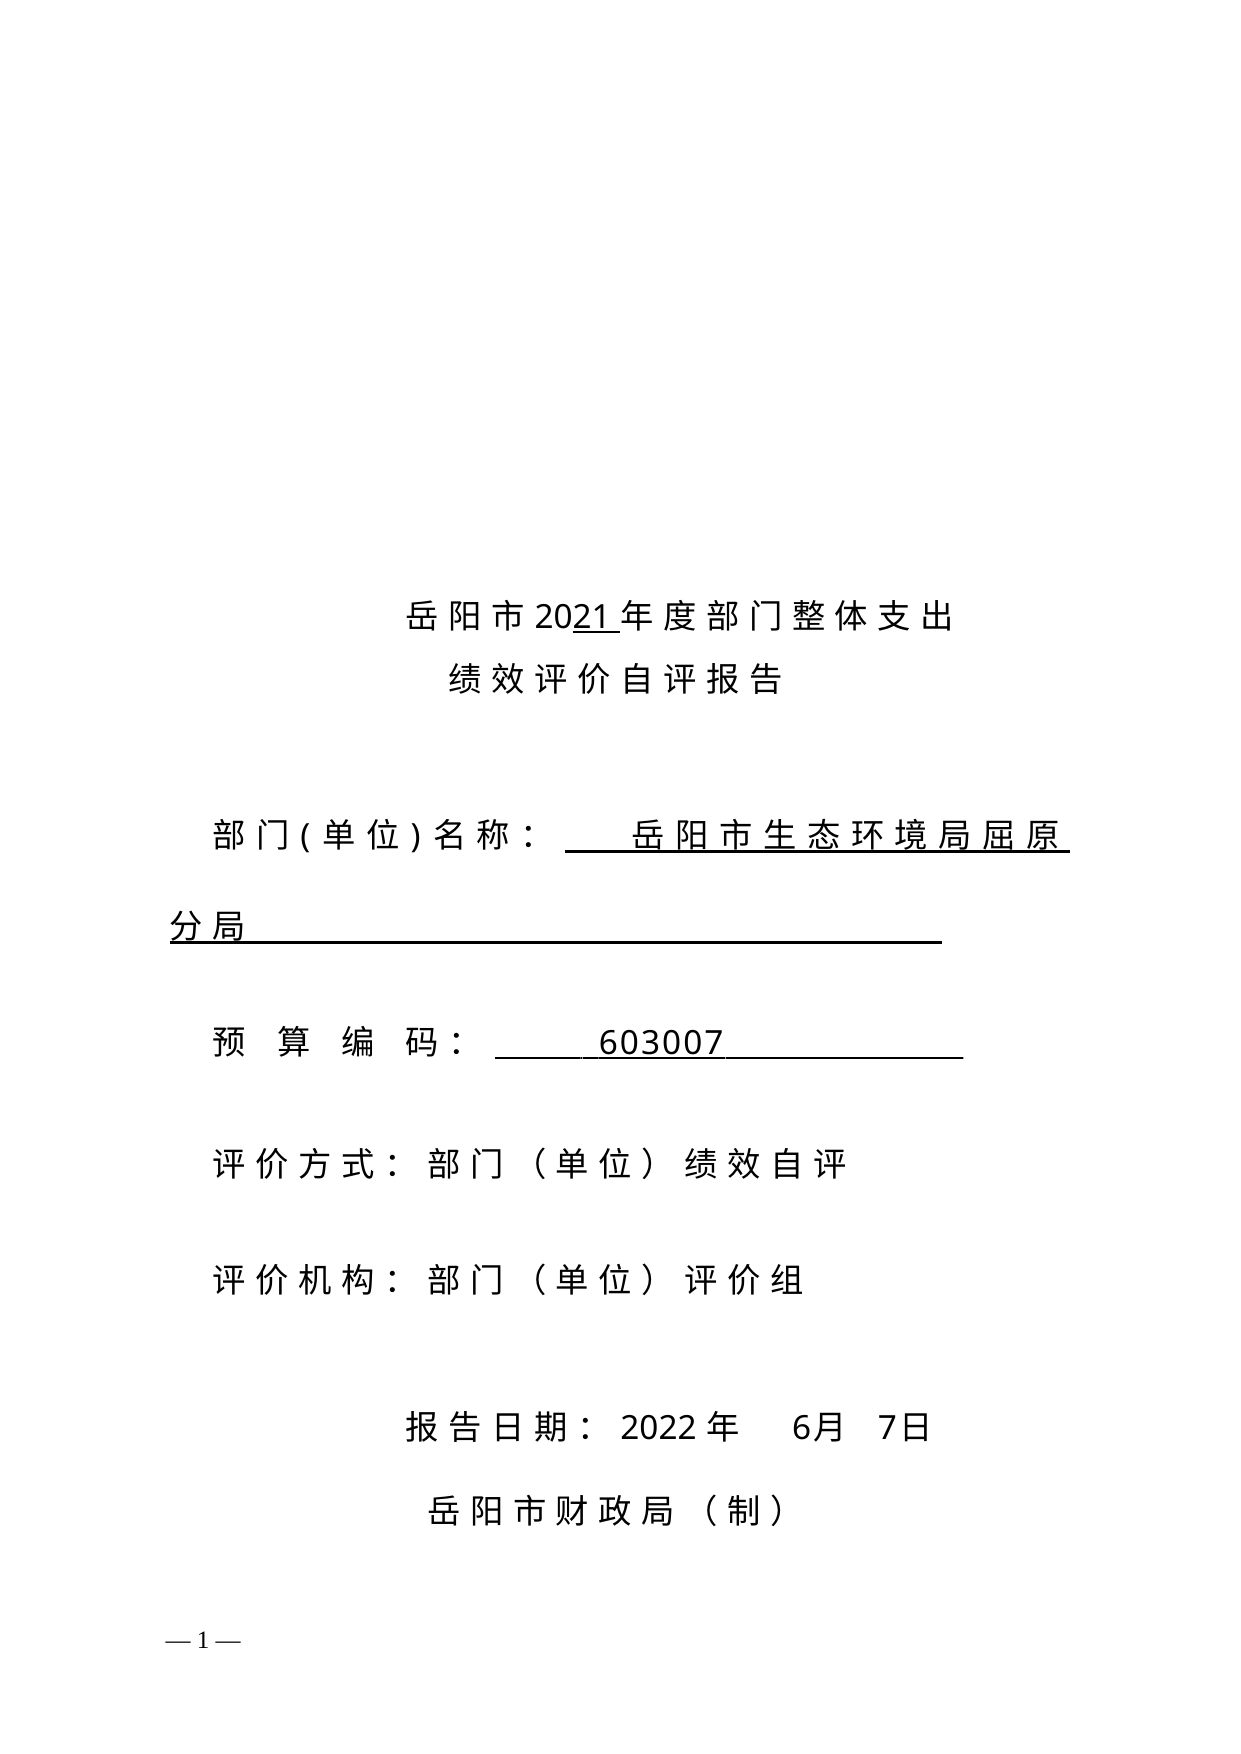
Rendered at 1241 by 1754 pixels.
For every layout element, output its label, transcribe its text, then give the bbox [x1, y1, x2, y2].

text 部门(单位)名称： 岳阳市生态环境局屈原分局 [169, 802, 1071, 955]
text 评价方式：部门（单位）绩效自评 [169, 1131, 1071, 1193]
text 报告日期：2022 年 6月 7日 [169, 1393, 1071, 1456]
text 预 算 编 码： 603007 [169, 1008, 1071, 1071]
text 评价机构：部门（单位）评价组 [169, 1246, 1071, 1309]
text 岳阳市财政局（制） [169, 1478, 1071, 1541]
text 岳阳市2021年度部门整体支出 [169, 582, 1071, 645]
text 绩效评价自评报告 [169, 645, 1071, 708]
